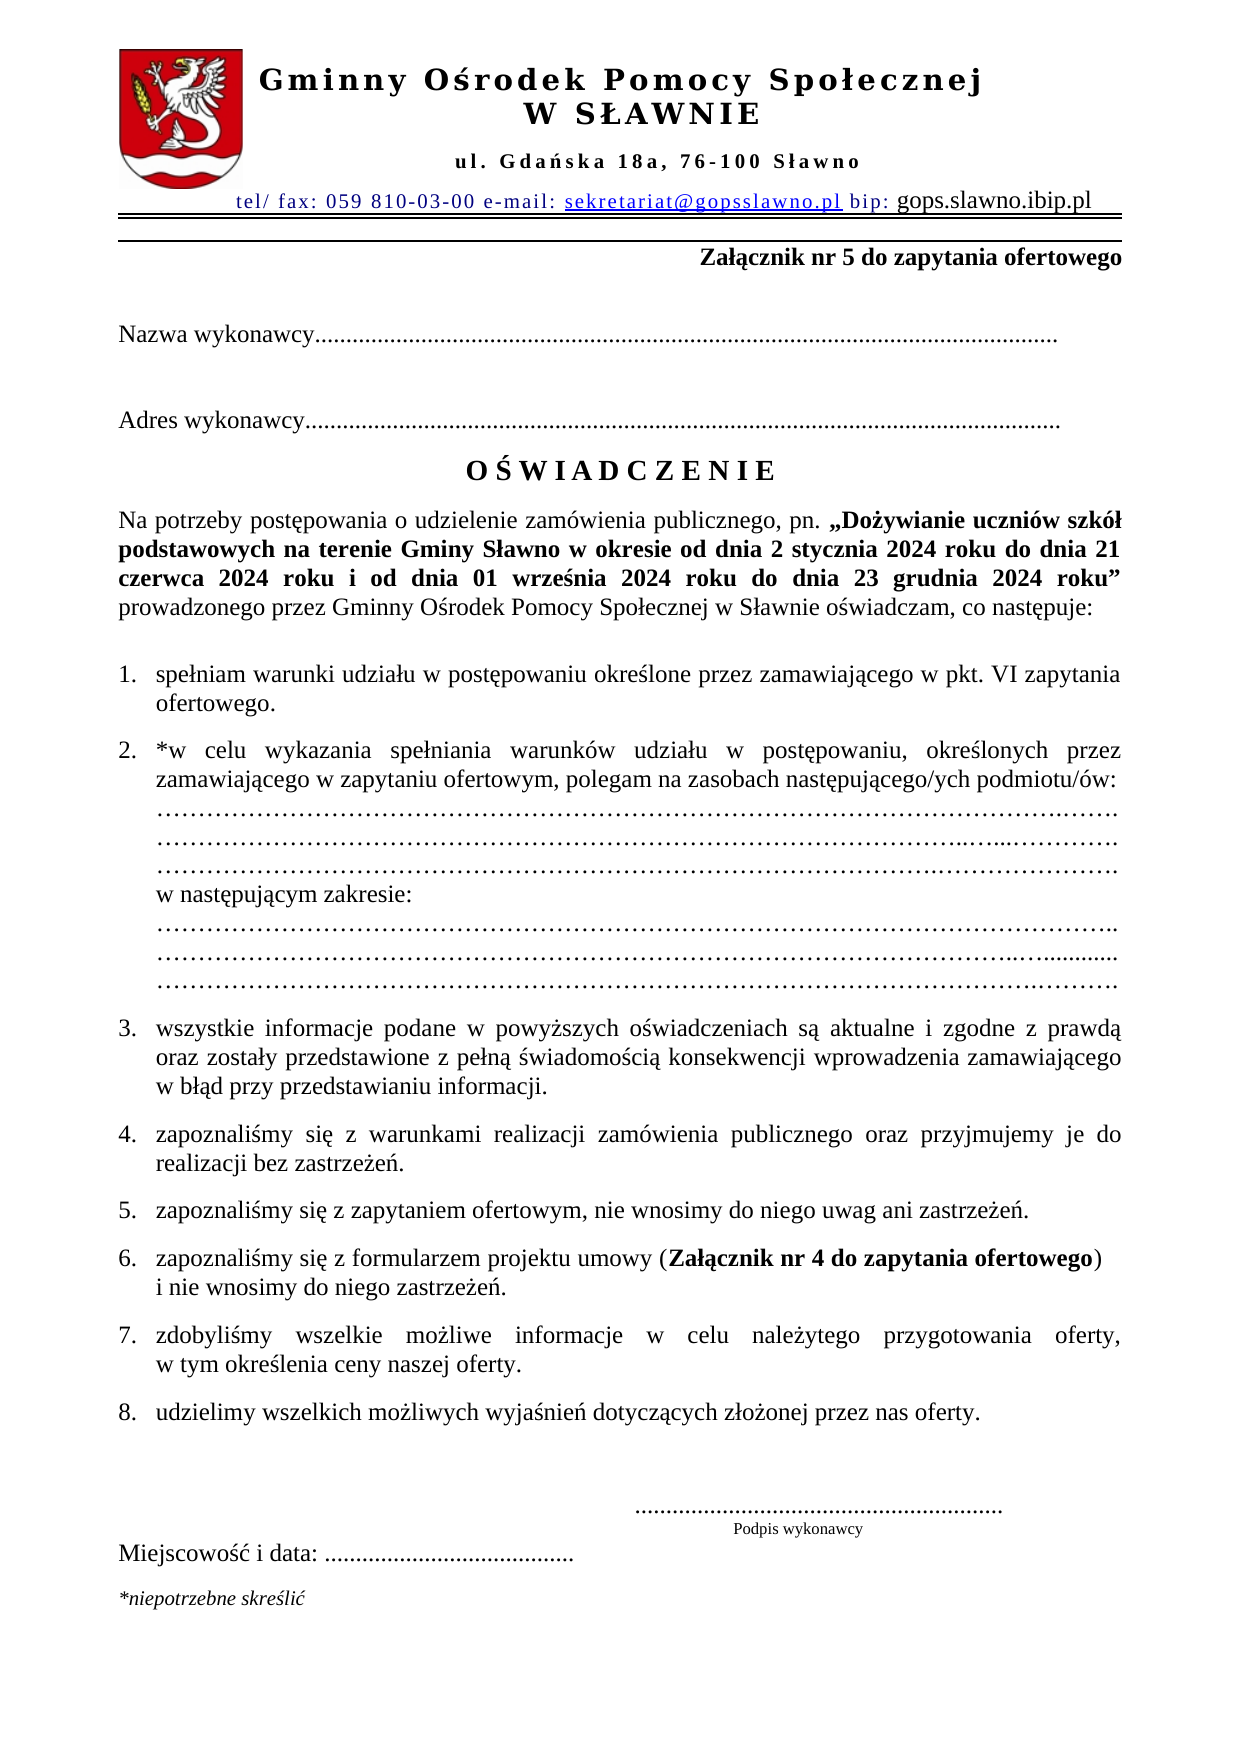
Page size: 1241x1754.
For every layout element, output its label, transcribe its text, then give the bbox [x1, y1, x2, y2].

text ........................................................... [561, 1490, 1122, 1519]
text ……………………………………………………………………………………………….…….……………………………………………………………………………………..…...………….………………………………………………………………………………….…………………. [156, 793, 1122, 879]
list udzielimy wszelkich możliwych wyjaśnień dotyczących złożonej przez nas oferty. [118, 1397, 1122, 1426]
list *w celu wykazania spełniania warunków udziału w postępowaniu, określonych przez zamawiającego w zapytaniu ofertowym, polegam na zasobach następującego/ych podmiotu/ów: [118, 736, 1122, 793]
list zapoznaliśmy się z formularzem projektu umowy (Załącznik nr 4 do zapytania ofertowego) i nie wnosimy do niego zastrzeżeń. [118, 1243, 1122, 1301]
text Nazwa wykonawcy....................................................................................................................... [118, 319, 1122, 347]
picture [119, 49, 243, 189]
text …………………………………………………………………………………………………….. [156, 908, 1122, 937]
text …………………………………………………………………………………………….………. [156, 966, 1122, 994]
list zapoznaliśmy się z warunkami realizacji zamówienia publicznego oraz przyjmujemy je do realizacji bez zastrzeżeń. [118, 1119, 1122, 1176]
text Miejscowość i data: ........................................ [118, 1538, 1122, 1567]
list wszystkie informacje podane w powyższych oświadczeniach są aktualne i zgodne z prawdą oraz zostały przedstawione z pełną świadomością konsekwencji wprowadzenia zamawiającego w błąd przy przedstawianiu informacji. [118, 1013, 1122, 1100]
list zapoznaliśmy się z zapytaniem ofertowym, nie wnosimy do niego uwag ani zastrzeżeń. [118, 1196, 1122, 1224]
text Adres wykonawcy......................................................................................................................... [118, 405, 1122, 434]
list spełniam warunki udziału w postępowaniu określone przez zamawiającego w pkt. VI zapytania ofertowego. [118, 659, 1122, 716]
text …………………………………………………………………………………………..…............ [156, 937, 1122, 966]
text Załącznik nr 5 do zapytania ofertowego [118, 242, 1122, 271]
text *niepotrzebne skreślić [118, 1586, 1115, 1610]
list zdobyliśmy wszelkie możliwe informacje w celu należytego przygotowania oferty, w tym określenia ceny naszej oferty. [118, 1320, 1122, 1378]
subtitle O Ś W I A D C Z E N I E [118, 453, 1122, 486]
text Na potrzeby postępowania o udzielenie zamówienia publicznego, pn. „Dożywianie uczniów szkół podstawowych na terenie Gminy Sławno w okresie od dnia 2 stycznia 2024 roku do dnia 21 czerwca 2024 roku i od dnia 01 września 2024 roku do dnia 23 grudnia 2024 roku” prowadzonego przez Gminny Ośrodek Pomocy Społecznej w Sławnie oświadczam, co następuje: [118, 506, 1122, 621]
text w następującym zakresie: [156, 879, 1122, 908]
text Podpis wykonawcy [708, 1519, 1122, 1538]
